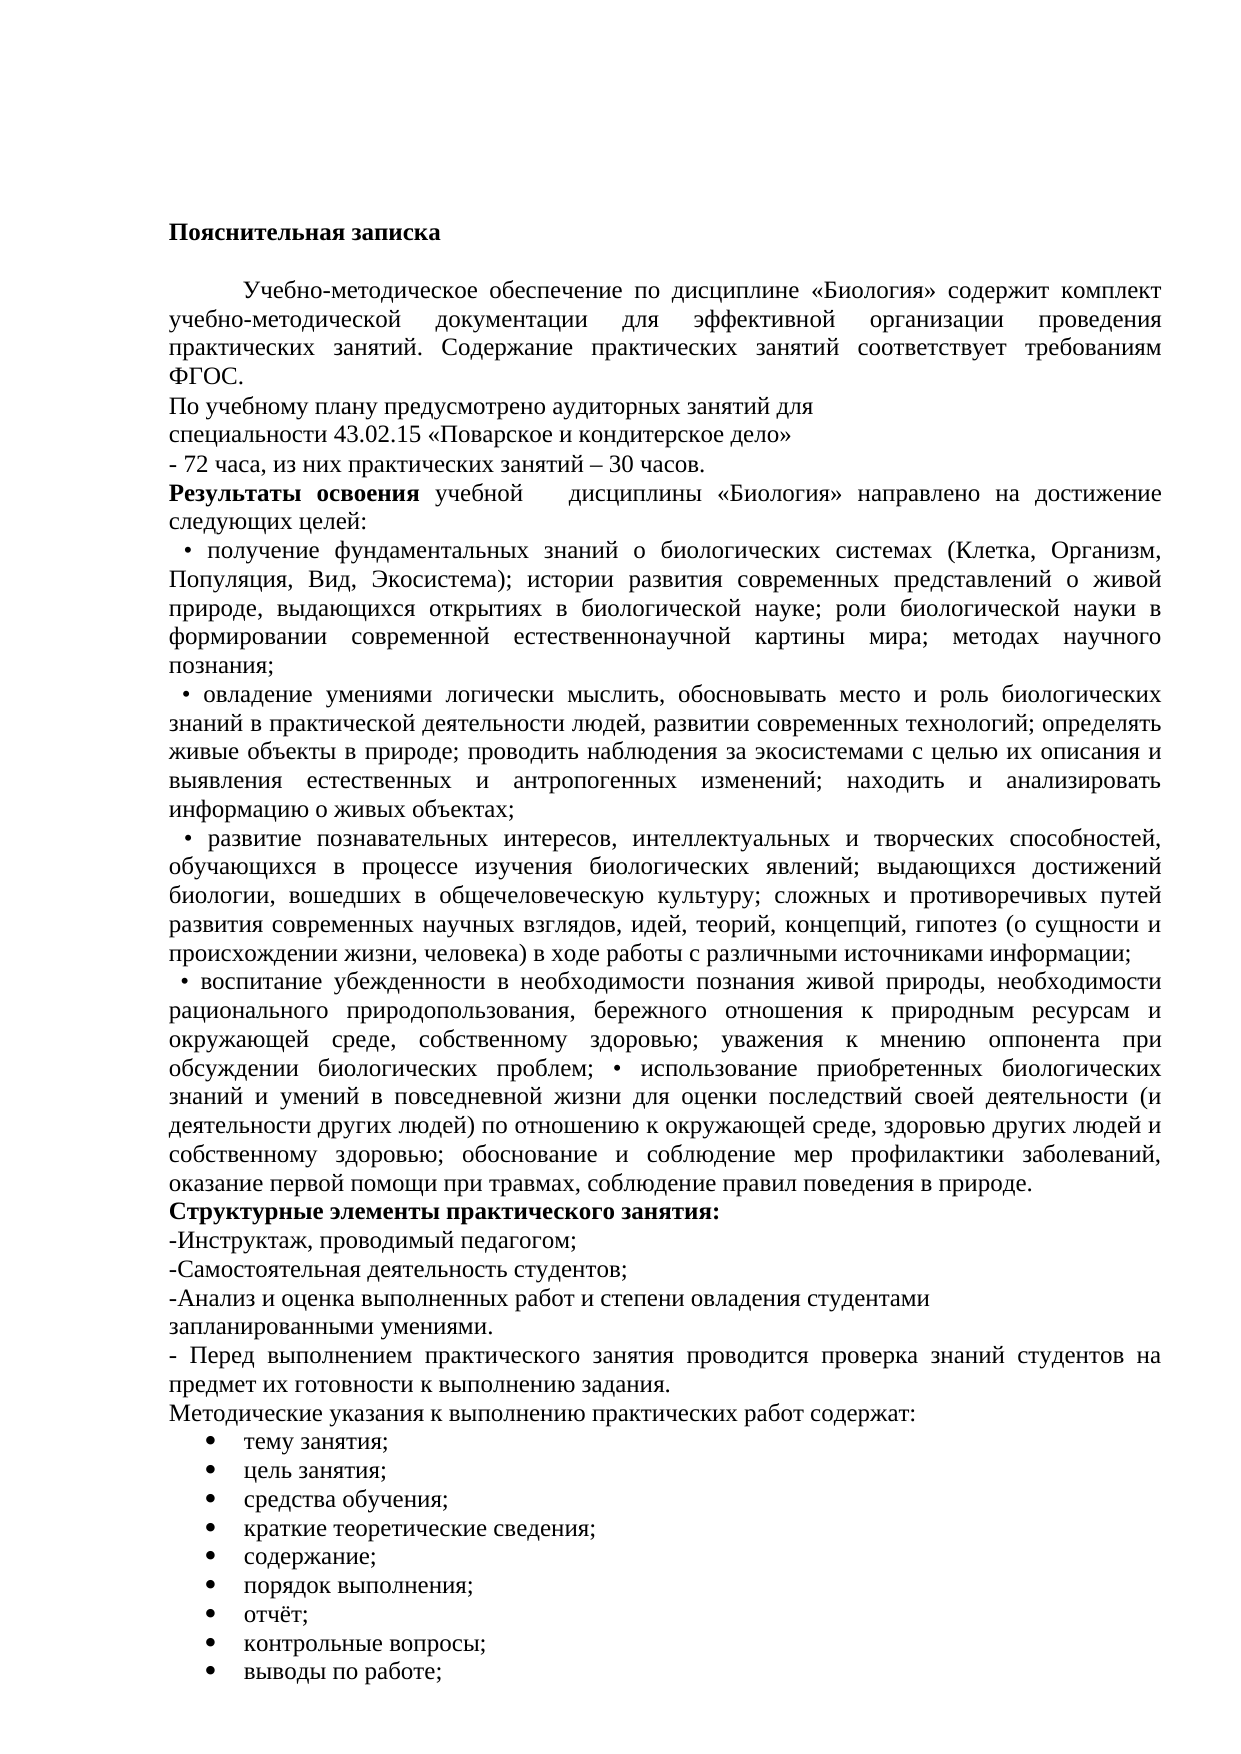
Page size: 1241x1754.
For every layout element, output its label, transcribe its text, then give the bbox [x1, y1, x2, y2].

text По учебному плану предусмотрено аудиторных занятий для специальности 43.02.15 «Поварское и кондитерское дело» [169, 391, 927, 448]
text • воспитание убежденности в необходимости познания живой природы, необходимости рационального природопользования, бережного отношения к природным ресурсам и окружающей среде, собственному здоровью; уважения к мнению оппонента при обсуждении биологических проблем; • использование приобретенных биологических знаний и умений в повседневной жизни для оценки последствий своей деятельности (и деятельности других людей) по отношению к окружающей среде, здоровью других людей и собственному здоровью; обоснование и соблюдение мер профилактики заболеваний, оказание первой помощи при травмах, соблюдение правил поведения в природе. [169, 966, 1162, 1196]
text Пояснительная записка [169, 217, 1162, 246]
list цель занятия; [206, 1455, 1162, 1484]
text -Инструктаж, проводимый педагогом; [169, 1225, 1162, 1254]
text Структурные элементы практического занятия: [169, 1196, 1162, 1225]
text • развитие познавательных интересов, интеллектуальных и творческих способностей, обучающихся в процессе изучения биологических явлений; выдающихся достижений биологии, вошедших в общечеловеческую культуру; сложных и противоречивых путей развития современных научных взглядов, идей, теорий, концепций, гипотез (о сущности и происхождении жизни, человека) в ходе работы с различными источниками информации; [169, 823, 1162, 966]
text Учебно-методическое обеспечение по дисциплине «Биология» содержит комплект учебно-методической документации для эффективной организации проведения практических занятий. Содержание практических занятий соответствует требованиям ФГОС. [169, 275, 1162, 390]
list выводы по работе; [206, 1656, 1162, 1685]
list отчёт; [206, 1599, 1162, 1628]
list содержание; [206, 1541, 1162, 1570]
text -Анализ и оценка выполненных работ и степени овладения студентами [169, 1283, 1162, 1311]
text -Самостоятельная деятельность студентов; [169, 1254, 1162, 1283]
text • получение фундаментальных знаний о биологических системах (Клетка, Организм, Популяция, Вид, Экосистема); истории развития современных представлений о живой природе, выдающихся открытиях в биологической науке; роли биологической науки в формировании современной естественнонаучной картины мира; методах научного познания; [169, 535, 1162, 679]
text Методические указания к выполнению практических работ содержат: [169, 1398, 1162, 1426]
text • овладение умениями логически мыслить, обосновывать место и роль биологических знаний в практической деятельности людей, развитии современных технологий; определять живые объекты в природе; проводить наблюдения за экосистемами с целью их описания и выявления естественных и антропогенных изменений; находить и анализировать информацию о живых объектах; [169, 679, 1162, 823]
text Результаты освоения учебной дисциплины «Биология» направлено на достижение следующих целей: [169, 478, 1162, 535]
list контрольные вопросы; [206, 1628, 1162, 1656]
text - Перед выполнением практического занятия проводится проверка знаний студентов на предмет их готовности к выполнению задания. [169, 1340, 1162, 1398]
list порядок выполнения; [206, 1570, 1162, 1599]
list средства обучения; [206, 1484, 1162, 1513]
text запланированными умениями. [169, 1311, 1162, 1340]
text - 72 часа, из них практических занятий – 30 часов. [169, 449, 927, 478]
list краткие теоретические сведения; [206, 1513, 1162, 1541]
list тему занятия; [206, 1426, 1162, 1455]
